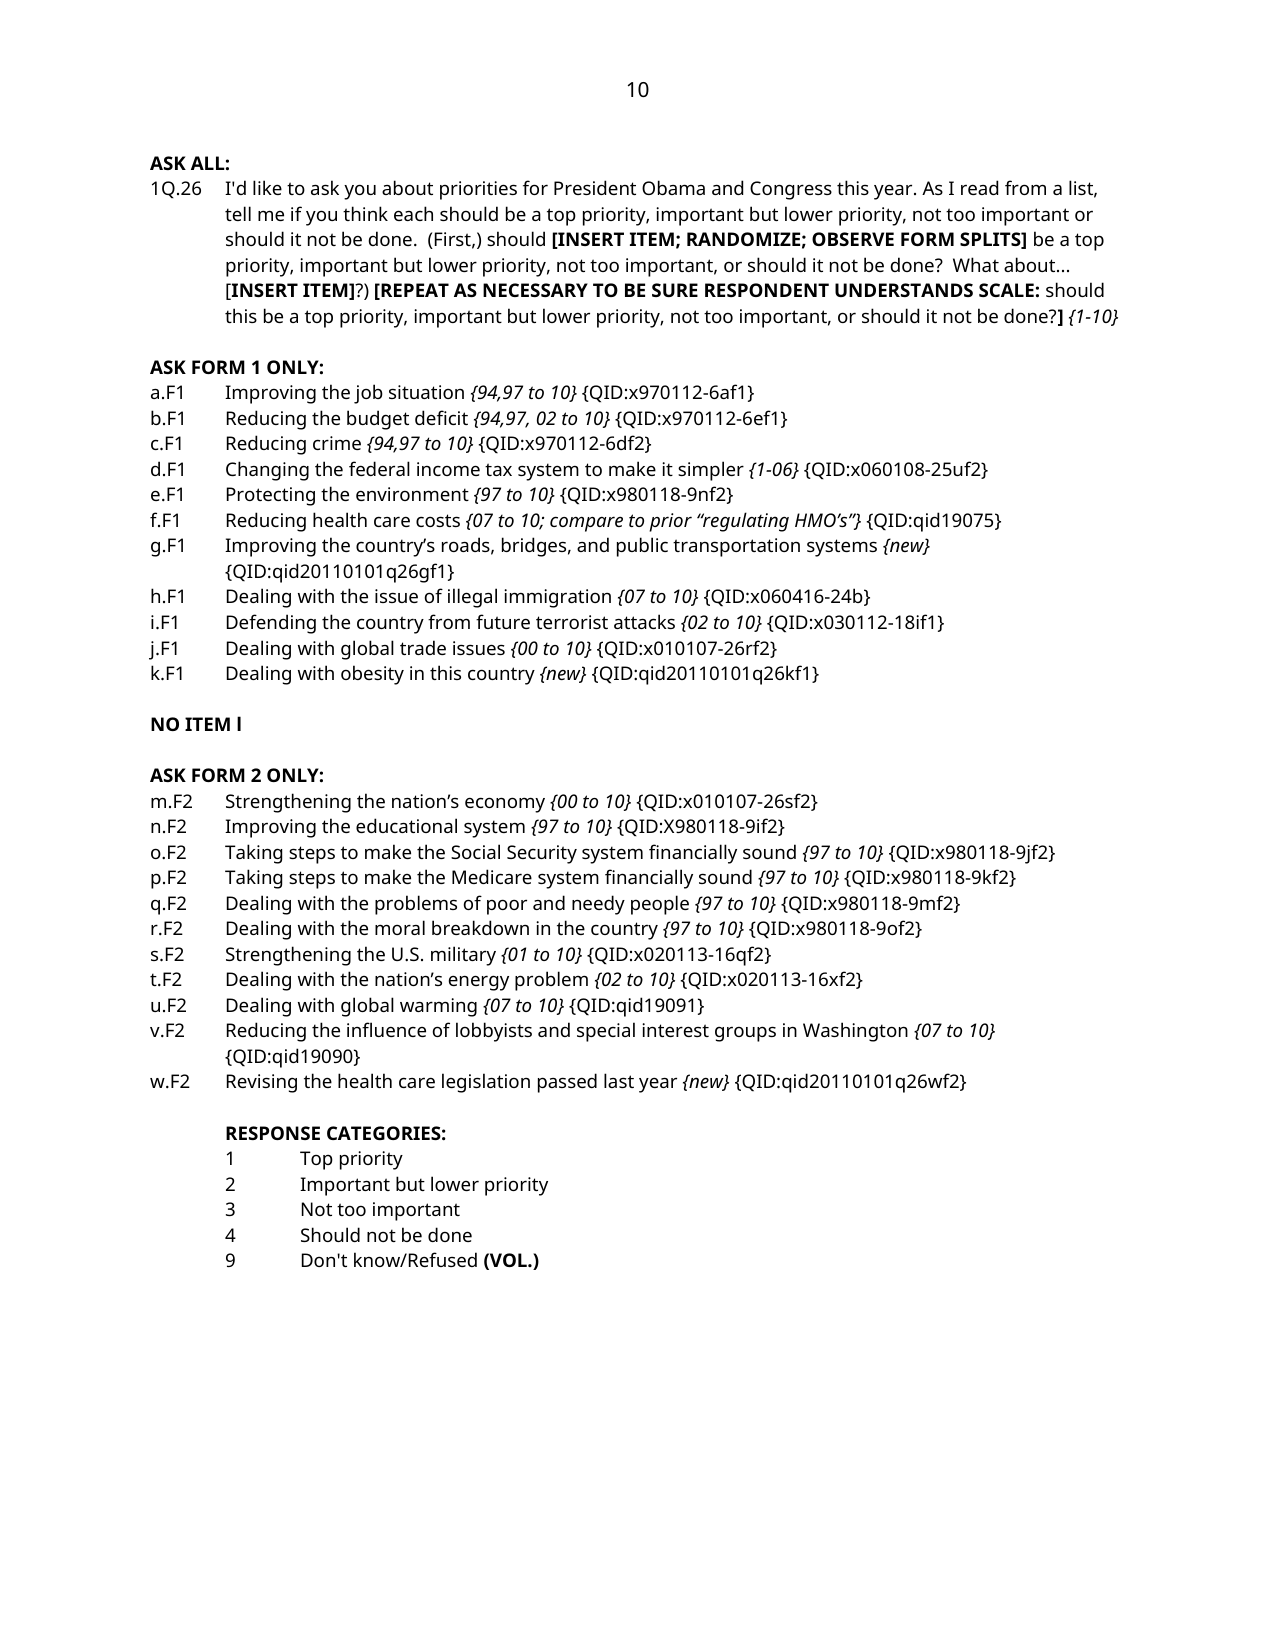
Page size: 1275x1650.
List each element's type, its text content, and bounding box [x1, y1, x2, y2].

text n.F2 Improving the educational system {97 to 10} {QID:X980118-9if2} [150, 813, 1125, 839]
text w.F2 Revising the health care legislation passed last year {new} {QID:qid20110101q26wf2} [150, 1069, 1125, 1094]
text q.F2 Dealing with the problems of poor and needy people {97 to 10} {QID:x980118-9mf2} [150, 890, 1125, 916]
text 3 Not too important [150, 1196, 1125, 1222]
text a.F1 Improving the job situation {94,97 to 10} {QID:x970112-6af1} [150, 380, 1125, 405]
text 2 Important but lower priority [150, 1171, 1125, 1196]
text Q.26 I'd like to ask you about priorities for President Obama and Congress this year. As I read from a list, tell me if you think each should be a top priority, important but lower priority, not too important or should it not be done. (First,) should [INSERT ITEM; RANDOMIZE; OBSERVE FORM SPLITS] be a top priority, important but lower priority, not too important, or should it not be done? What about... [INSERT ITEM]?) [REPEAT AS NECESSARY TO BE SURE RESPONDENT UNDERSTANDS SCALE: should this be a top priority, important but lower priority, not too important, or should it not be done?] {1-10} [150, 176, 1125, 329]
text 1 Top priority [150, 1145, 1125, 1171]
text s.F2 Strengthening the U.S. military {01 to 10} {QID:x020113-16qf2} [150, 941, 1125, 967]
text j.F1 Dealing with global trade issues {00 to 10} {QID:x010107-26rf2} [150, 635, 1125, 660]
text m.F2 Strengthening the nation’s economy {00 to 10} {QID:x010107-26sf2} [150, 788, 1125, 813]
text RESPONSE CATEGORIES: [150, 1120, 1125, 1145]
text 9 Don't know/Refused (VOL.) [150, 1247, 1125, 1273]
text ASK FORM 2 ONLY: [150, 762, 1125, 788]
text u.F2 Dealing with global warming {07 to 10} {QID:qid19091} [150, 992, 1125, 1018]
text 4 Should not be done [150, 1222, 1125, 1247]
text r.F2 Dealing with the moral breakdown in the country {97 to 10} {QID:x980118-9of2} [150, 916, 1125, 941]
text NO ITEM l [150, 711, 1125, 737]
text h.F1 Dealing with the issue of illegal immigration {07 to 10} {QID:x060416-24b} [150, 584, 1125, 609]
text e.F1 Protecting the environment {97 to 10} {QID:x980118-9nf2} [150, 482, 1125, 507]
text f.F1 Reducing health care costs {07 to 10; compare to prior “regulating HMO’s”} {QID:qid19075} [150, 507, 1125, 533]
text ASK ALL: [150, 150, 1125, 176]
text o.F2 Taking steps to make the Social Security system financially sound {97 to 10} {QID:x980118-9jf2} [150, 839, 1125, 864]
text i.F1 Defending the country from future terrorist attacks {02 to 10} {QID:x030112-18if1} [150, 609, 1125, 635]
text b.F1 Reducing the budget deficit {94,97, 02 to 10} {QID:x970112-6ef1} [150, 405, 1125, 431]
text ASK FORM 1 ONLY: [150, 354, 1125, 380]
text k.F1 Dealing with obesity in this country {new} {QID:qid20110101q26kf1} [150, 660, 1125, 686]
text g.F1 Improving the country’s roads, bridges, and public transportation systems {new} {QID:qid20110101q26gf1} [150, 533, 1125, 584]
text c.F1 Reducing crime {94,97 to 10} {QID:x970112-6df2} [150, 431, 1125, 456]
text t.F2 Dealing with the nation’s energy problem {02 to 10} {QID:x020113-16xf2} [150, 967, 1125, 992]
text d.F1 Changing the federal income tax system to make it simpler {1-06} {QID:x060108-25uf2} [150, 456, 1125, 482]
text p.F2 Taking steps to make the Medicare system financially sound {97 to 10} {QID:x980118-9kf2} [150, 864, 1125, 890]
text v.F2 Reducing the influence of lobbyists and special interest groups in Washington {07 to 10} {QID:qid19090} [150, 1018, 1125, 1069]
